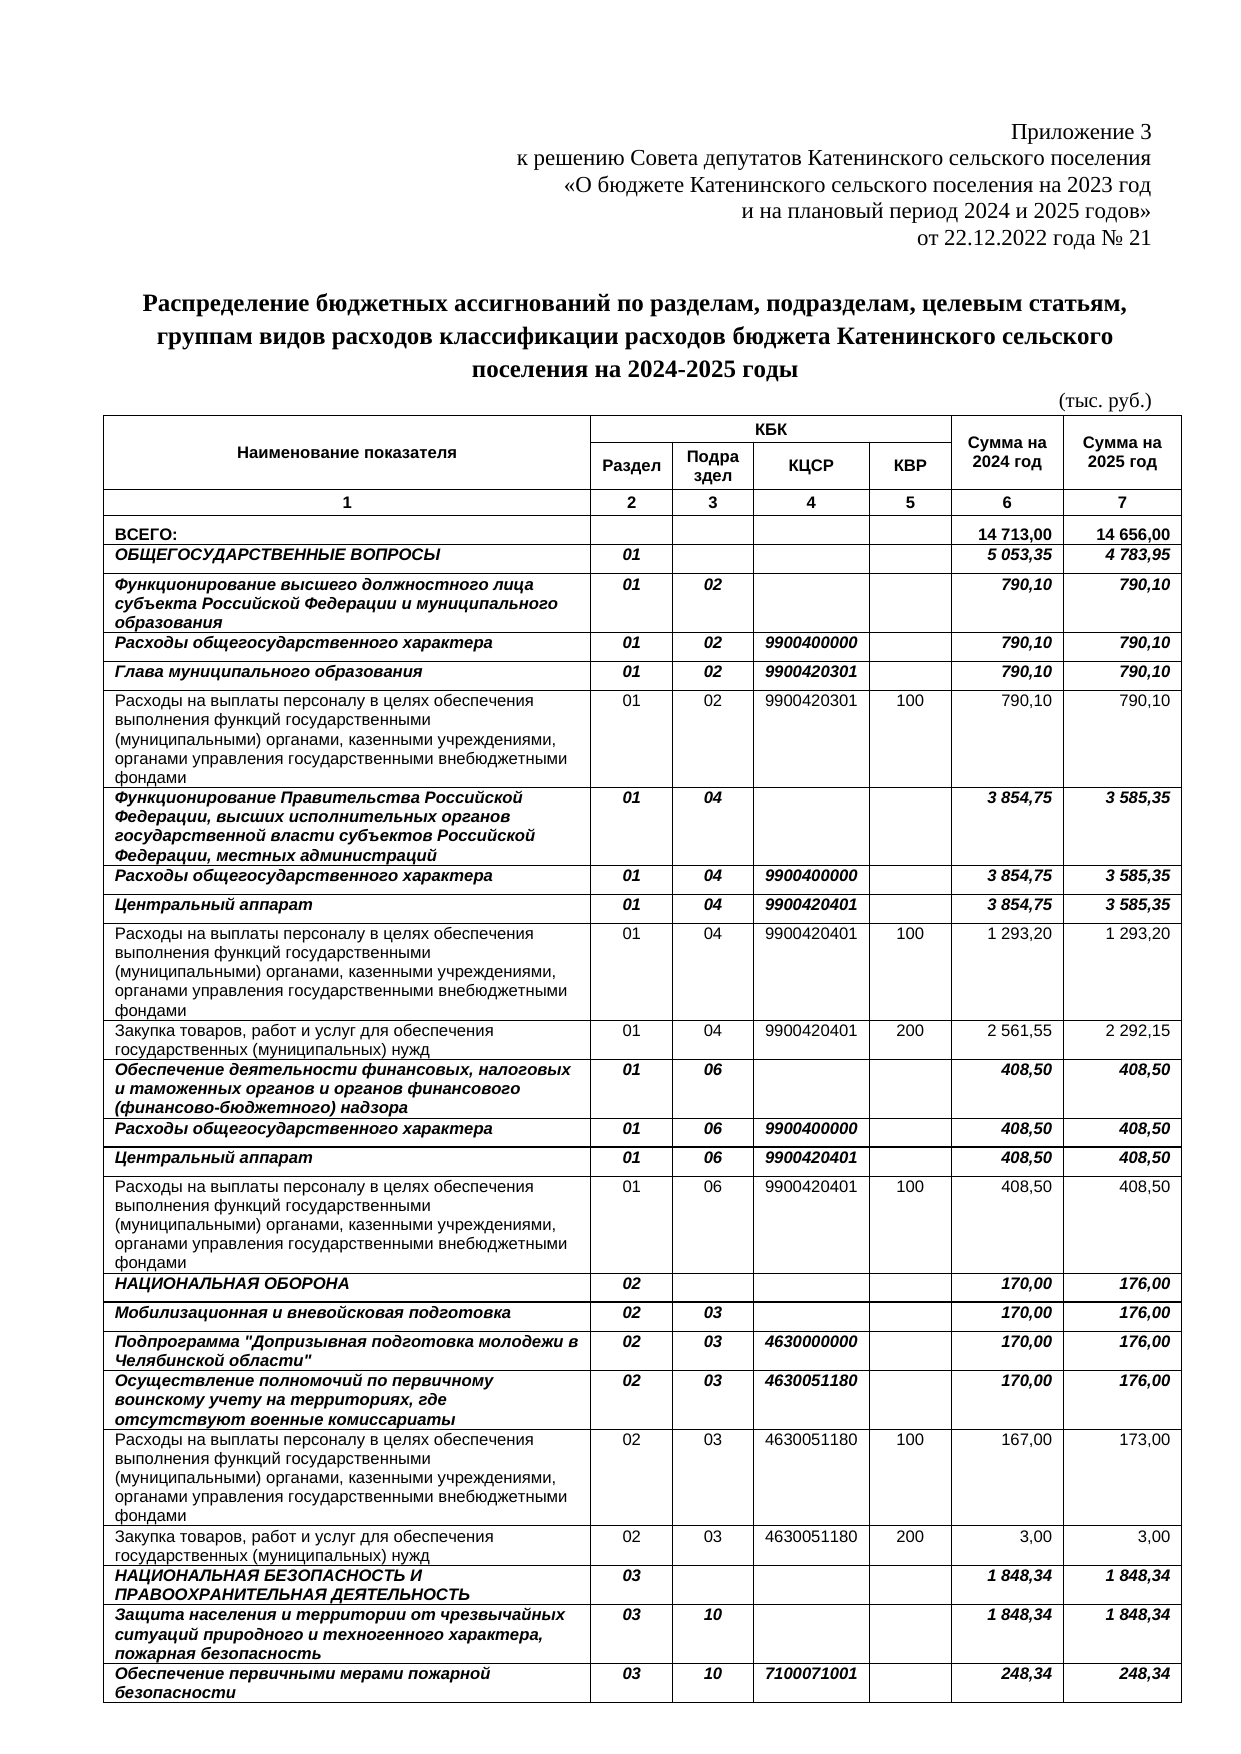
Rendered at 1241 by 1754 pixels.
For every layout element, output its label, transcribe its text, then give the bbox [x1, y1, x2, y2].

table_cell 1 [104, 490, 590, 515]
table_cell 14 713,00 [952, 516, 1063, 544]
table_cell КЦСР [754, 443, 869, 488]
table_cell 1 293,20 [1064, 924, 1181, 1019]
table_cell 9900420401 [754, 1177, 869, 1272]
table_cell 170,00 [952, 1303, 1063, 1331]
table_cell 176,00 [1064, 1332, 1181, 1370]
table_cell [870, 545, 951, 573]
table_cell 3,00 [1064, 1526, 1181, 1565]
table_cell 14 656,00 [1064, 516, 1181, 544]
table_cell 2 561,55 [952, 1021, 1063, 1059]
table_cell Мобилизационная и вневойсковая подготовка [104, 1303, 590, 1331]
table_cell 01 [591, 574, 672, 632]
table_cell 790,10 [1064, 633, 1181, 661]
table_header Сумма на 2024 год [952, 416, 1063, 488]
table_cell [870, 633, 951, 661]
table_cell 03 [673, 1371, 753, 1428]
table_cell 03 [591, 1566, 672, 1604]
table_cell Функционирование Правительства Российской Федерации, высших исполнительных органов государственной власти субъектов Российской Федерации, местных администраций [104, 788, 590, 864]
table_cell [870, 1060, 951, 1117]
table_cell 1 848,34 [952, 1566, 1063, 1604]
table_cell 9900400000 [754, 1119, 869, 1146]
table_cell 01 [591, 788, 672, 864]
table_header Наименование показателя [104, 416, 590, 488]
text и на плановый период 2024 и 2025 годов» [118, 197, 1152, 223]
table_cell 200 [870, 1526, 951, 1565]
table_cell [754, 788, 869, 864]
table_cell 02 [673, 633, 753, 661]
table_cell Подраздел [673, 443, 753, 488]
table_cell 408,50 [1064, 1177, 1181, 1272]
table_cell [673, 1566, 753, 1604]
table_cell 790,10 [952, 574, 1063, 632]
table_header Сумма на 2025 год [1064, 416, 1181, 488]
table_cell 2 [591, 490, 672, 515]
table_cell 04 [673, 895, 753, 923]
table_cell 3,00 [952, 1526, 1063, 1565]
table_cell 04 [673, 1021, 753, 1059]
table_cell Расходы на выплаты персоналу в целях обеспечения выполнения функций государственными (муниципальными) органами, казенными учреждениями, органами управления государственными внебюджетными фондами [104, 924, 590, 1019]
table_cell 3 585,35 [1064, 895, 1181, 923]
text (тыс. руб.) [118, 387, 1152, 412]
table_cell Расходы на выплаты персоналу в целях обеспечения выполнения функций государственными (муниципальными) органами, казенными учреждениями, органами управления государственными внебюджетными фондами [104, 691, 590, 787]
table_cell [870, 1371, 951, 1428]
table_cell 01 [591, 662, 672, 690]
table_cell 248,34 [952, 1664, 1063, 1702]
table_cell 2 292,15 [1064, 1021, 1181, 1059]
text Распределение бюджетных ассигнований по разделам, подразделам, целевым статьям, группам видов расходов классификации расходов бюджета Катенинского сельского поселения на 2024-2025 годы [118, 288, 1152, 383]
table_cell 170,00 [952, 1332, 1063, 1370]
table_cell 408,50 [952, 1060, 1063, 1117]
table_cell 790,10 [952, 691, 1063, 787]
table_cell [754, 1566, 869, 1604]
table_cell 1 848,34 [1064, 1566, 1181, 1604]
table_cell 7 [1064, 490, 1181, 515]
table_cell Центральный аппарат [104, 1148, 590, 1176]
table_cell [870, 662, 951, 690]
table_cell 3 854,75 [952, 788, 1063, 864]
table_cell [870, 895, 951, 923]
table_cell 200 [870, 1021, 951, 1059]
table_cell 100 [870, 924, 951, 1019]
table_cell ОБЩЕГОСУДАРСТВЕННЫЕ ВОПРОСЫ [104, 545, 590, 573]
table_cell [870, 1332, 951, 1370]
table_cell 01 [591, 924, 672, 1019]
table_cell 04 [673, 866, 753, 893]
table_cell 01 [591, 866, 672, 893]
table_cell Центральный аппарат [104, 895, 590, 923]
table_cell 408,50 [1064, 1119, 1181, 1146]
table_cell 9900420401 [754, 1021, 869, 1059]
table_cell 408,50 [1064, 1060, 1181, 1117]
table_cell [673, 545, 753, 573]
table_cell 01 [591, 895, 672, 923]
table_cell 03 [591, 1605, 672, 1663]
table_cell [754, 516, 869, 544]
table_cell 01 [591, 691, 672, 787]
table_cell 1 848,34 [952, 1605, 1063, 1663]
table_cell 790,10 [1064, 691, 1181, 787]
table_cell 173,00 [1064, 1430, 1181, 1525]
table_cell 5 053,35 [952, 545, 1063, 573]
table_cell 03 [673, 1332, 753, 1370]
table_cell 02 [591, 1526, 672, 1565]
table_cell [870, 866, 951, 893]
table_cell 02 [591, 1274, 672, 1301]
table_cell 408,50 [952, 1148, 1063, 1176]
table_cell [754, 574, 869, 632]
table_cell [870, 1605, 951, 1663]
table_cell НАЦИОНАЛЬНАЯ БЕЗОПАСНОСТЬ И ПРАВООХРАНИТЕЛЬНАЯ ДЕЯТЕЛЬНОСТЬ [104, 1566, 590, 1604]
table_cell Расходы общегосударственного характера [104, 633, 590, 661]
table_cell 100 [870, 1177, 951, 1272]
table_cell 9900420301 [754, 691, 869, 787]
table_cell Обеспечение первичными мерами пожарной безопасности [104, 1664, 590, 1702]
table_cell 4 [754, 490, 869, 515]
table_cell Закупка товаров, работ и услуг для обеспечения государственных (муниципальных) нужд [104, 1021, 590, 1059]
table_cell 03 [673, 1526, 753, 1565]
table_cell 4630051180 [754, 1526, 869, 1565]
table_cell 4 783,95 [1064, 545, 1181, 573]
table_cell [870, 574, 951, 632]
table_cell Расходы на выплаты персоналу в целях обеспечения выполнения функций государственными (муниципальными) органами, казенными учреждениями, органами управления государственными внебюджетными фондами [104, 1430, 590, 1525]
table_cell КВР [870, 443, 951, 488]
table_cell 03 [591, 1664, 672, 1702]
table_cell Расходы общегосударственного характера [104, 1119, 590, 1146]
table_cell [754, 1303, 869, 1331]
table_cell Обеспечение деятельности финансовых, налоговых и таможенных органов и органов финансового (финансово-бюджетного) надзора [104, 1060, 590, 1117]
table_cell 01 [591, 1021, 672, 1059]
table_cell 6 [952, 490, 1063, 515]
table_cell 02 [591, 1430, 672, 1525]
table_cell [870, 788, 951, 864]
table_cell Закупка товаров, работ и услуг для обеспечения государственных (муниципальных) нужд [104, 1526, 590, 1565]
table_cell 01 [591, 545, 672, 573]
table_cell 02 [591, 1332, 672, 1370]
table_cell 9900420301 [754, 662, 869, 690]
table_cell Подпрограмма "Допризывная подготовка молодежи в Челябинской области" [104, 1332, 590, 1370]
text Приложение 3 [118, 118, 1152, 144]
table_cell [870, 1303, 951, 1331]
table_cell 790,10 [1064, 662, 1181, 690]
table_cell 1 848,34 [1064, 1605, 1181, 1663]
table_cell Защита населения и территории от чрезвычайных ситуаций природного и техногенного характера, пожарная безопасность [104, 1605, 590, 1663]
table_cell 4630051180 [754, 1371, 869, 1428]
table_cell 408,50 [952, 1119, 1063, 1146]
table_cell 9900420401 [754, 924, 869, 1019]
table_cell 01 [591, 633, 672, 661]
table_cell 01 [591, 1148, 672, 1176]
table_cell 9900400000 [754, 633, 869, 661]
table_cell 7100071001 [754, 1664, 869, 1702]
table_cell Осуществление полномочий по первичному воинскому учету на территориях, где отсутствуют военные комиссариаты [104, 1371, 590, 1428]
table_cell 170,00 [952, 1274, 1063, 1301]
table_cell 176,00 [1064, 1303, 1181, 1331]
table_cell 06 [673, 1148, 753, 1176]
table_cell 408,50 [1064, 1148, 1181, 1176]
text «О бюджете Катенинского сельского поселения на 2023 год [118, 171, 1152, 197]
table_cell 06 [673, 1119, 753, 1146]
table_cell 790,10 [1064, 574, 1181, 632]
table_cell 03 [673, 1303, 753, 1331]
table_cell 100 [870, 691, 951, 787]
text от 22.12.2022 года № 21 [118, 223, 1152, 250]
table_cell [754, 1274, 869, 1301]
text к решению Совета депутатов Катенинского сельского поселения [118, 144, 1152, 171]
table_cell 4630000000 [754, 1332, 869, 1370]
table_cell 167,00 [952, 1430, 1063, 1525]
table_cell 04 [673, 788, 753, 864]
table_cell Расходы общегосударственного характера [104, 866, 590, 893]
table_cell 170,00 [952, 1371, 1063, 1428]
table_cell 100 [870, 1430, 951, 1525]
table_cell ВСЕГО: [104, 516, 590, 544]
table_cell Глава муниципального образования [104, 662, 590, 690]
table_cell [870, 1148, 951, 1176]
table_cell 4630051180 [754, 1430, 869, 1525]
table_cell [754, 545, 869, 573]
table_cell 04 [673, 924, 753, 1019]
table_cell 9900400000 [754, 866, 869, 893]
table_cell 176,00 [1064, 1274, 1181, 1301]
table_cell 02 [673, 662, 753, 690]
table_cell 06 [673, 1177, 753, 1272]
table_cell 02 [673, 574, 753, 632]
table_cell 3 854,75 [952, 895, 1063, 923]
table_cell 3 [673, 490, 753, 515]
table_cell 9900420401 [754, 895, 869, 923]
table_cell Расходы на выплаты персоналу в целях обеспечения выполнения функций государственными (муниципальными) органами, казенными учреждениями, органами управления государственными внебюджетными фондами [104, 1177, 590, 1272]
table_cell 3 585,35 [1064, 866, 1181, 893]
table_cell 5 [870, 490, 951, 515]
table_cell [673, 516, 753, 544]
table_cell 9900420401 [754, 1148, 869, 1176]
table_cell 01 [591, 1177, 672, 1272]
table_cell НАЦИОНАЛЬНАЯ ОБОРОНА [104, 1274, 590, 1301]
table_cell 176,00 [1064, 1371, 1181, 1428]
table_cell [870, 516, 951, 544]
table_cell 3 854,75 [952, 866, 1063, 893]
table_cell 790,10 [952, 633, 1063, 661]
table_cell 02 [591, 1371, 672, 1428]
table_cell Функционирование высшего должностного лица субъекта Российской Федерации и муниципального образования [104, 574, 590, 632]
table_cell 01 [591, 1060, 672, 1117]
table_cell [591, 516, 672, 544]
table_cell [870, 1274, 951, 1301]
table_cell 06 [673, 1060, 753, 1117]
table_cell Раздел [591, 443, 672, 488]
table_cell 248,34 [1064, 1664, 1181, 1702]
table_cell [870, 1664, 951, 1702]
table_header КБК [591, 416, 951, 442]
table_cell 02 [591, 1303, 672, 1331]
table_cell [673, 1274, 753, 1301]
table_cell 01 [591, 1119, 672, 1146]
table_cell [870, 1119, 951, 1146]
table_cell [870, 1566, 951, 1604]
table_cell 1 293,20 [952, 924, 1063, 1019]
table_cell [754, 1605, 869, 1663]
table_cell 408,50 [952, 1177, 1063, 1272]
table_cell 3 585,35 [1064, 788, 1181, 864]
table_cell 03 [673, 1430, 753, 1525]
table_cell 10 [673, 1664, 753, 1702]
table_cell 02 [673, 691, 753, 787]
table_cell [754, 1060, 869, 1117]
table_cell 10 [673, 1605, 753, 1663]
table_cell 790,10 [952, 662, 1063, 690]
